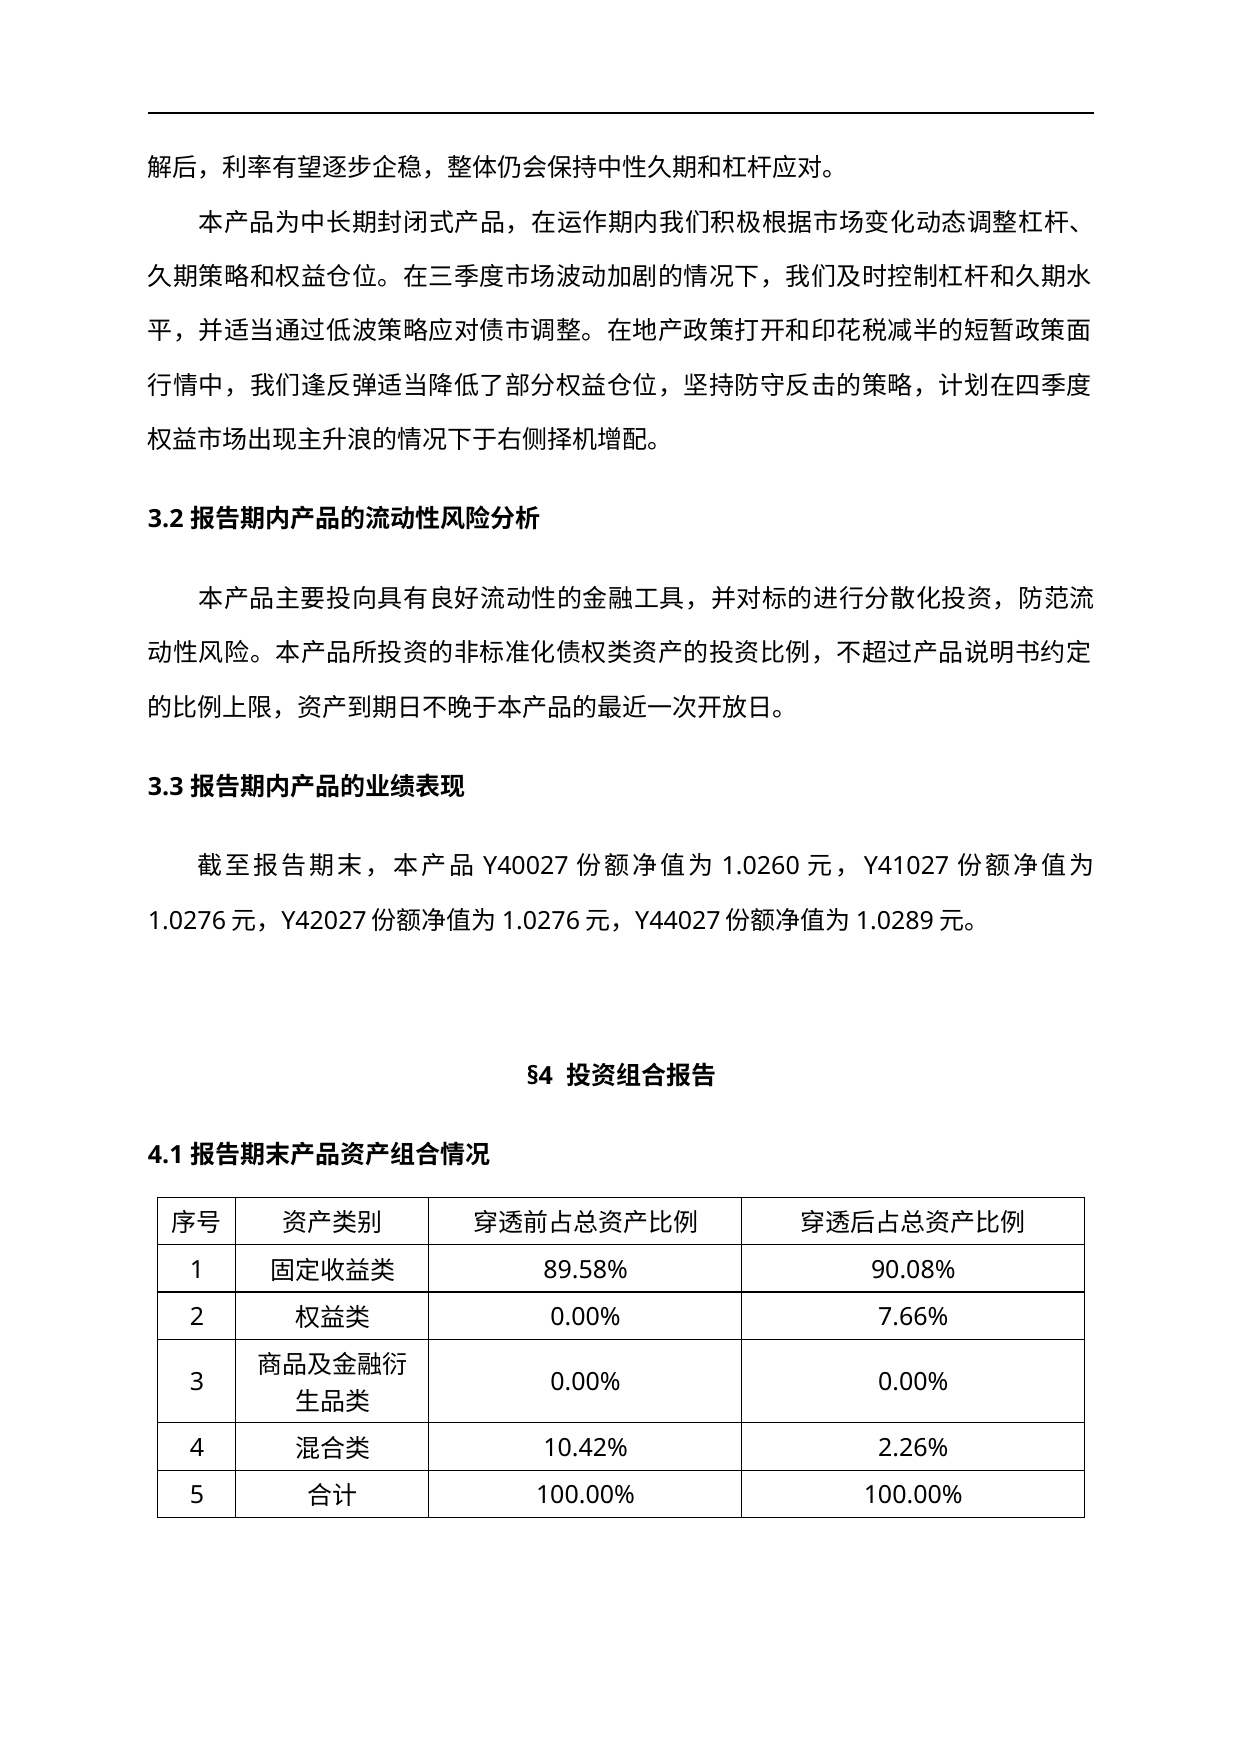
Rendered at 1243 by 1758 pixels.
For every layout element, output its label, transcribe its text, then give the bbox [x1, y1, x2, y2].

table_cell 5 [158, 1471, 235, 1517]
table_cell 固定收益类 [236, 1245, 428, 1291]
table_header 穿透前占总资产比例 [429, 1198, 741, 1244]
table_cell 合计 [236, 1471, 428, 1517]
table_cell 权益类 [236, 1293, 428, 1339]
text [148, 148, 1094, 456]
table_cell 0.00% [742, 1340, 1084, 1422]
table_cell 混合类 [236, 1423, 428, 1469]
text §4 投资组合报告 [148, 1056, 1094, 1092]
table_cell 89.58% [429, 1245, 741, 1291]
table_header 序号 [158, 1198, 235, 1244]
text 4.1 报告期末产品资产组合情况 [148, 1135, 1094, 1171]
table_cell 0.00% [429, 1340, 741, 1422]
table_cell 商品及金融衍生品类 [236, 1340, 428, 1422]
table_cell 3 [158, 1340, 235, 1422]
table_cell 0.00% [429, 1293, 741, 1339]
table_header 穿透后占总资产比例 [742, 1198, 1084, 1244]
text 3.2 报告期内产品的流动性风险分析 [148, 499, 1094, 535]
table_cell 2 [158, 1293, 235, 1339]
table_header 资产类别 [236, 1198, 428, 1244]
table_cell 100.00% [429, 1471, 741, 1517]
table_cell 4 [158, 1423, 235, 1469]
table_cell 100.00% [742, 1471, 1084, 1517]
text 3.3 报告期内产品的业绩表现 [148, 766, 1094, 803]
table_cell 7.66% [742, 1293, 1084, 1339]
table_cell 10.42% [429, 1423, 741, 1469]
table_cell 90.08% [742, 1245, 1084, 1291]
table_cell 1 [158, 1245, 235, 1291]
text 截至报告期末，本产品Y40027份额净值为1.0260元，Y41027份额净值为1.0276元，Y42027份额净值为1.0276元，Y44027份额净值为1.0289元。 [148, 846, 1094, 936]
table_cell 2.26% [742, 1423, 1084, 1469]
text 本产品主要投向具有良好流动性的金融工具，并对标的进行分散化投资，防范流动性风险。本产品所投资的非标准化债权类资产的投资比例，不超过产品说明书约定的比例上限，资产到期日不晚于本产品的最近一次开放日。 [148, 578, 1094, 723]
